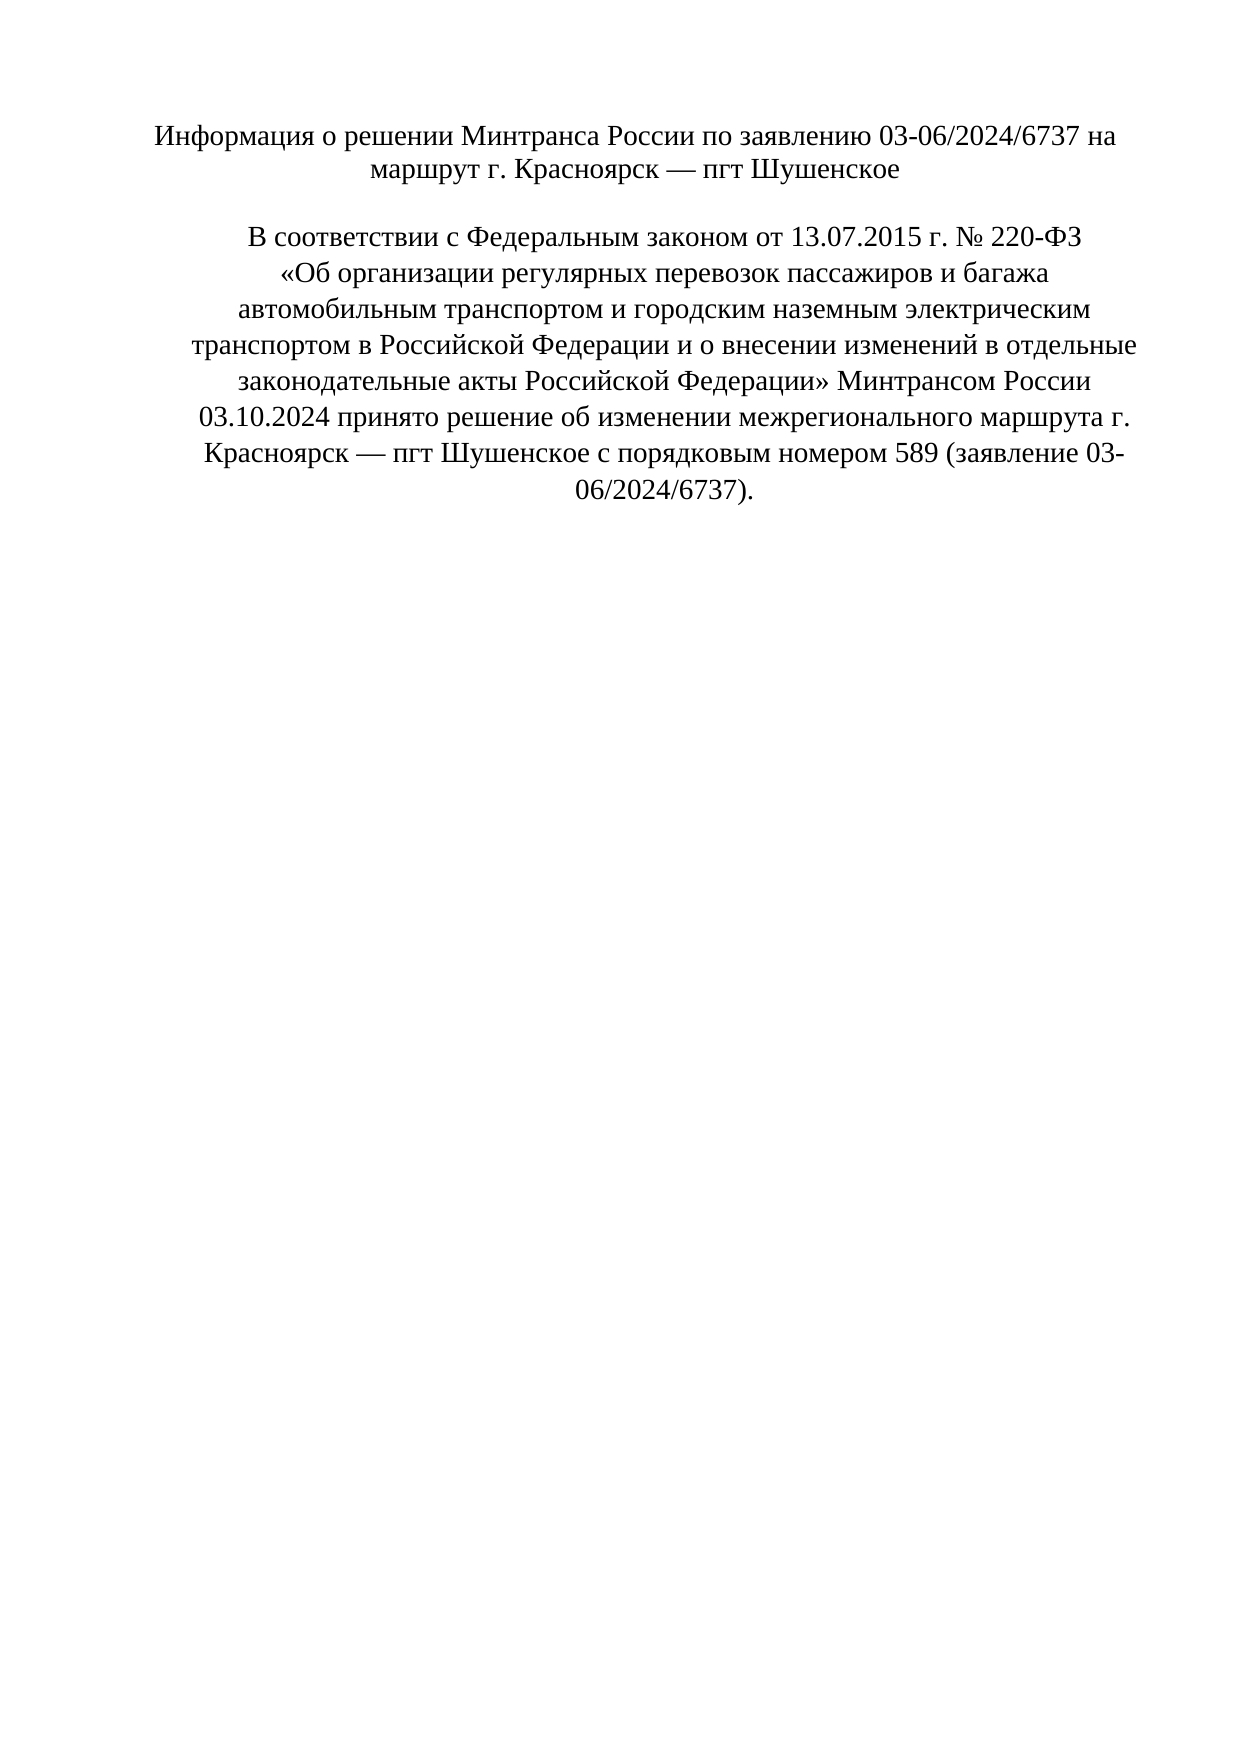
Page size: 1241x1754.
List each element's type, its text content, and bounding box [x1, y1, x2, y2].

text Информация о решении Минтранса России по заявлению 03-06/2024/6737 на маршрут г. Красноярск — пгт Шушенское [118, 118, 1152, 185]
text В соответствии с Федеральным законом от 13.07.2015 г. № 220-ФЗ «Об организации регулярных перевозок пассажиров и багажа автомобильным транспортом и городским наземным электрическим транспортом в Российской Федерации и о внесении изменений в отдельные законодательные акты Российской Федерации» Минтрансом России 03.10.2024 принято решение об изменении межрегионального маршрута г. Красноярск — пгт Шушенское с порядковым номером 589 (заявление 03-06/2024/6737). [177, 219, 1152, 505]
